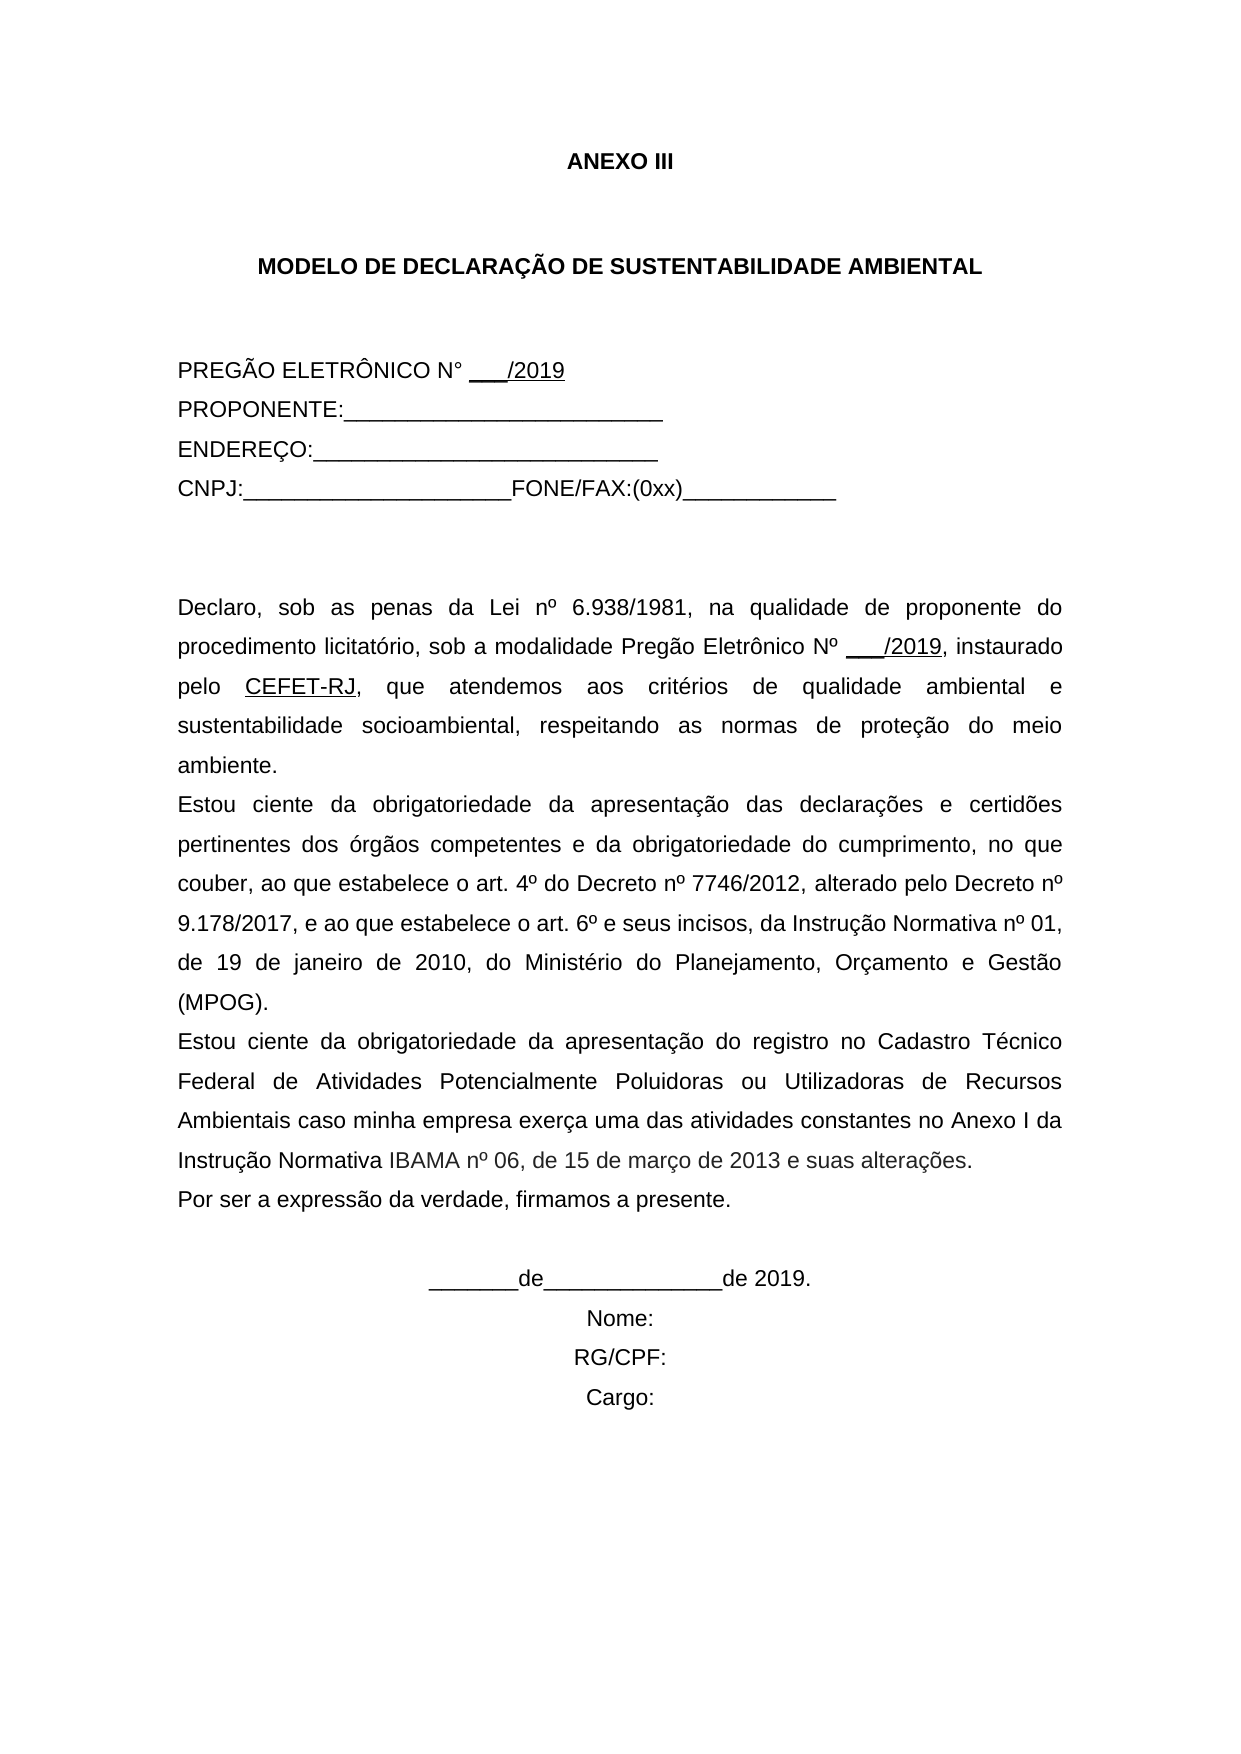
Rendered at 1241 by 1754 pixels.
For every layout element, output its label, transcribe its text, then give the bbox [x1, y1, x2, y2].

text Estou ciente da obrigatoriedade da apresentação do registro no Cadastro Técnico Federal de Atividades Potencialmente Poluidoras ou Utilizadoras de Recursos Ambientais caso minha empresa exerça uma das atividades constantes no Anexo I da Instrução Normativa IBAMA nº 06, de 15 de março de 2013 e suas alterações. [177, 1028, 1063, 1173]
text CNPJ:_____________________FONE/FAX:(0xx)____________ [177, 475, 1063, 502]
text Nome: [177, 1304, 1063, 1331]
text Estou ciente da obrigatoriedade da apresentação das declarações e certidões pertinentes dos órgãos competentes e da obrigatoriedade do cumprimento, no que couber, ao que estabelece o art. 4º do Decreto nº 7746/2012, alterado pelo Decreto nº 9.178/2017, e ao que estabelece o art. 6º e seus incisos, da Instrução Normativa nº 01, de 19 de janeiro de 2010, do Ministério do Planejamento, Orçamento e Gestão (MPOG). [177, 791, 1063, 1015]
text Declaro, sob as penas da Lei nº 6.938/1981, na qualidade de proponente do procedimento licitatório, sob a modalidade Pregão Eletrônico Nº ___/2019, instaurado pelo CEFET-RJ, que atendemos aos critérios de qualidade ambiental e sustentabilidade socioambiental, respeitando as normas de proteção do meio ambiente. [177, 594, 1063, 778]
text _______de______________de 2019. [177, 1265, 1063, 1291]
text Por ser a expressão da verdade, firmamos a presente. [177, 1186, 1063, 1212]
text PREGÃO ELETRÔNICO N° ___/2019 [177, 357, 1063, 383]
list MODELO DE DECLARAÇÃO DE SUSTENTABILIDADE AMBIENTAL [177, 253, 1063, 279]
text ENDEREÇO:___________________________ [177, 436, 1063, 462]
text ANEXO III [177, 148, 1063, 174]
text RG/CPF: [177, 1344, 1063, 1370]
text Cargo: [177, 1383, 1063, 1410]
text PROPONENTE:_________________________ [177, 396, 1063, 423]
